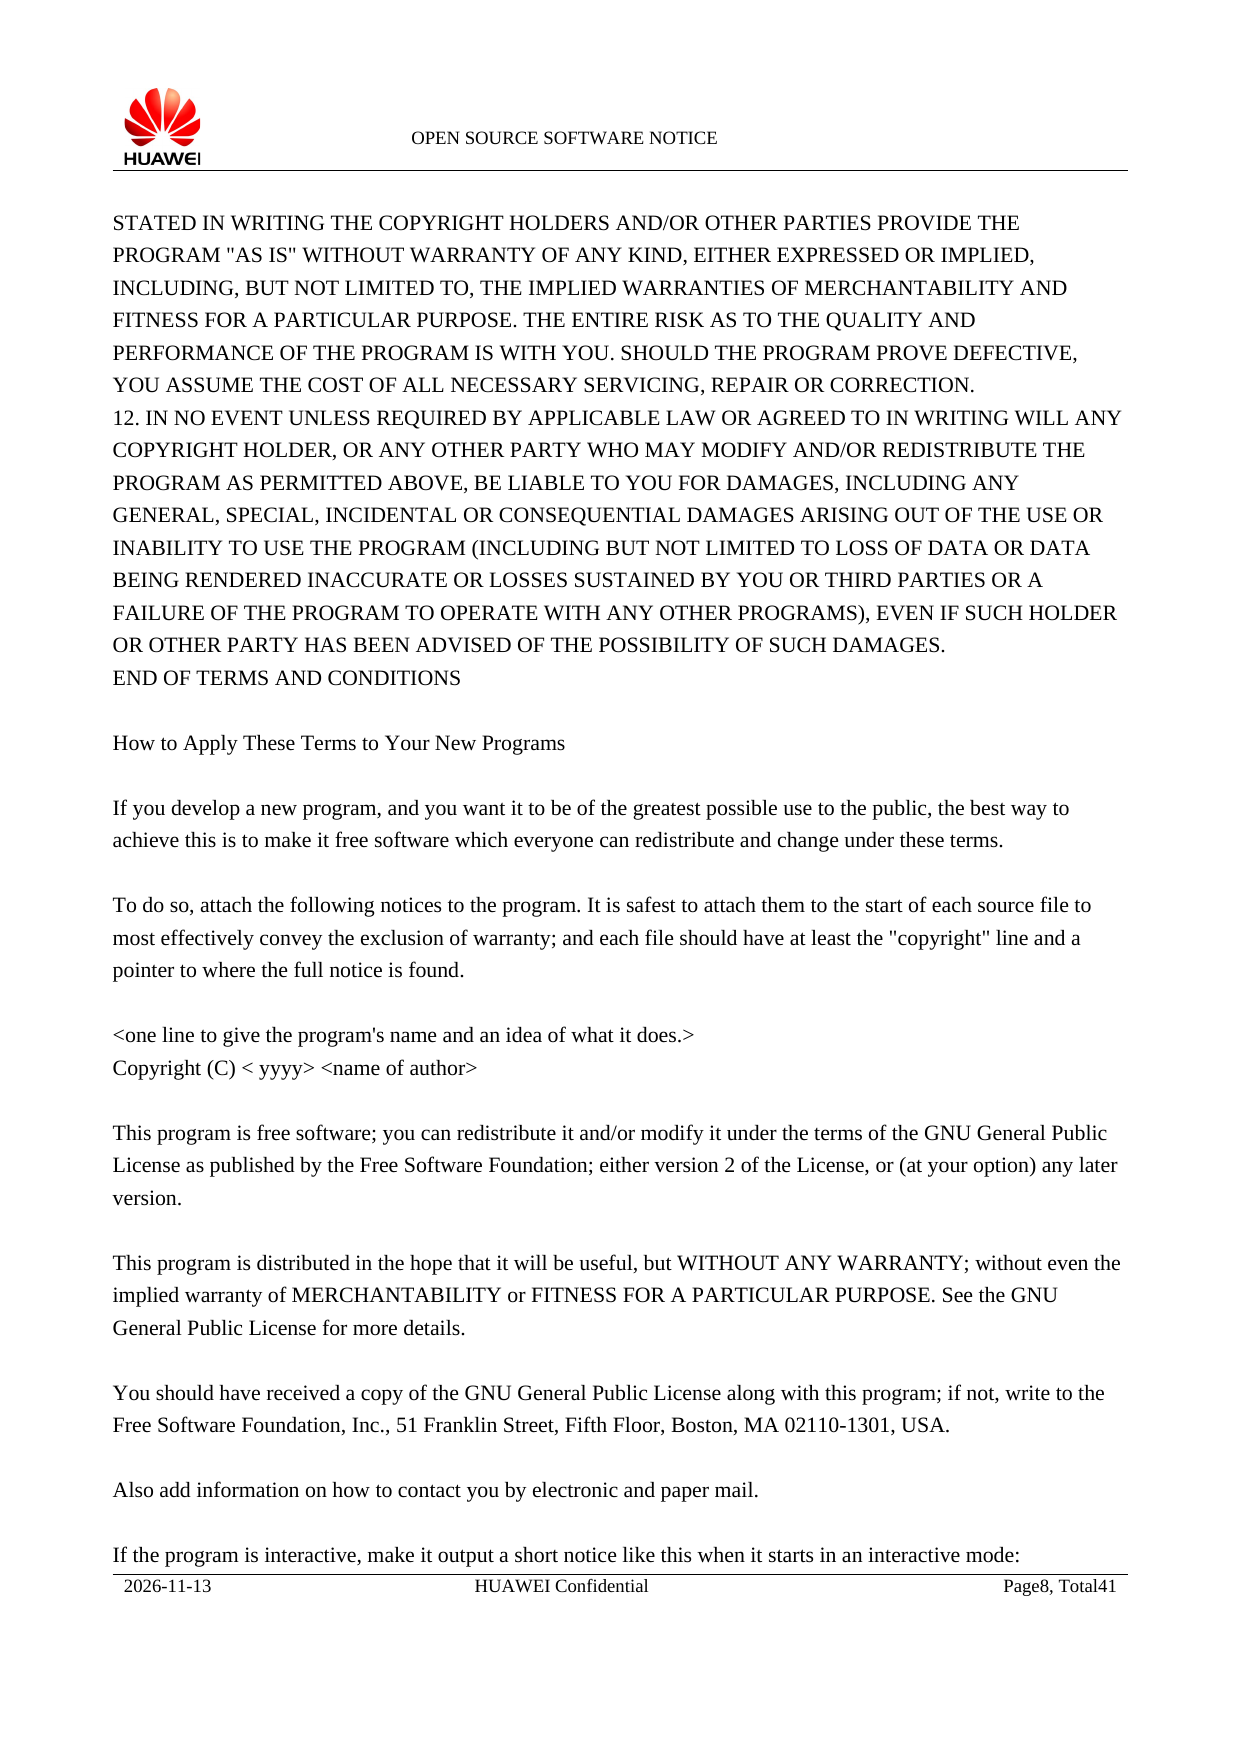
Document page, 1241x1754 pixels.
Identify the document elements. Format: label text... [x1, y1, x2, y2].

picture [124, 88, 201, 165]
